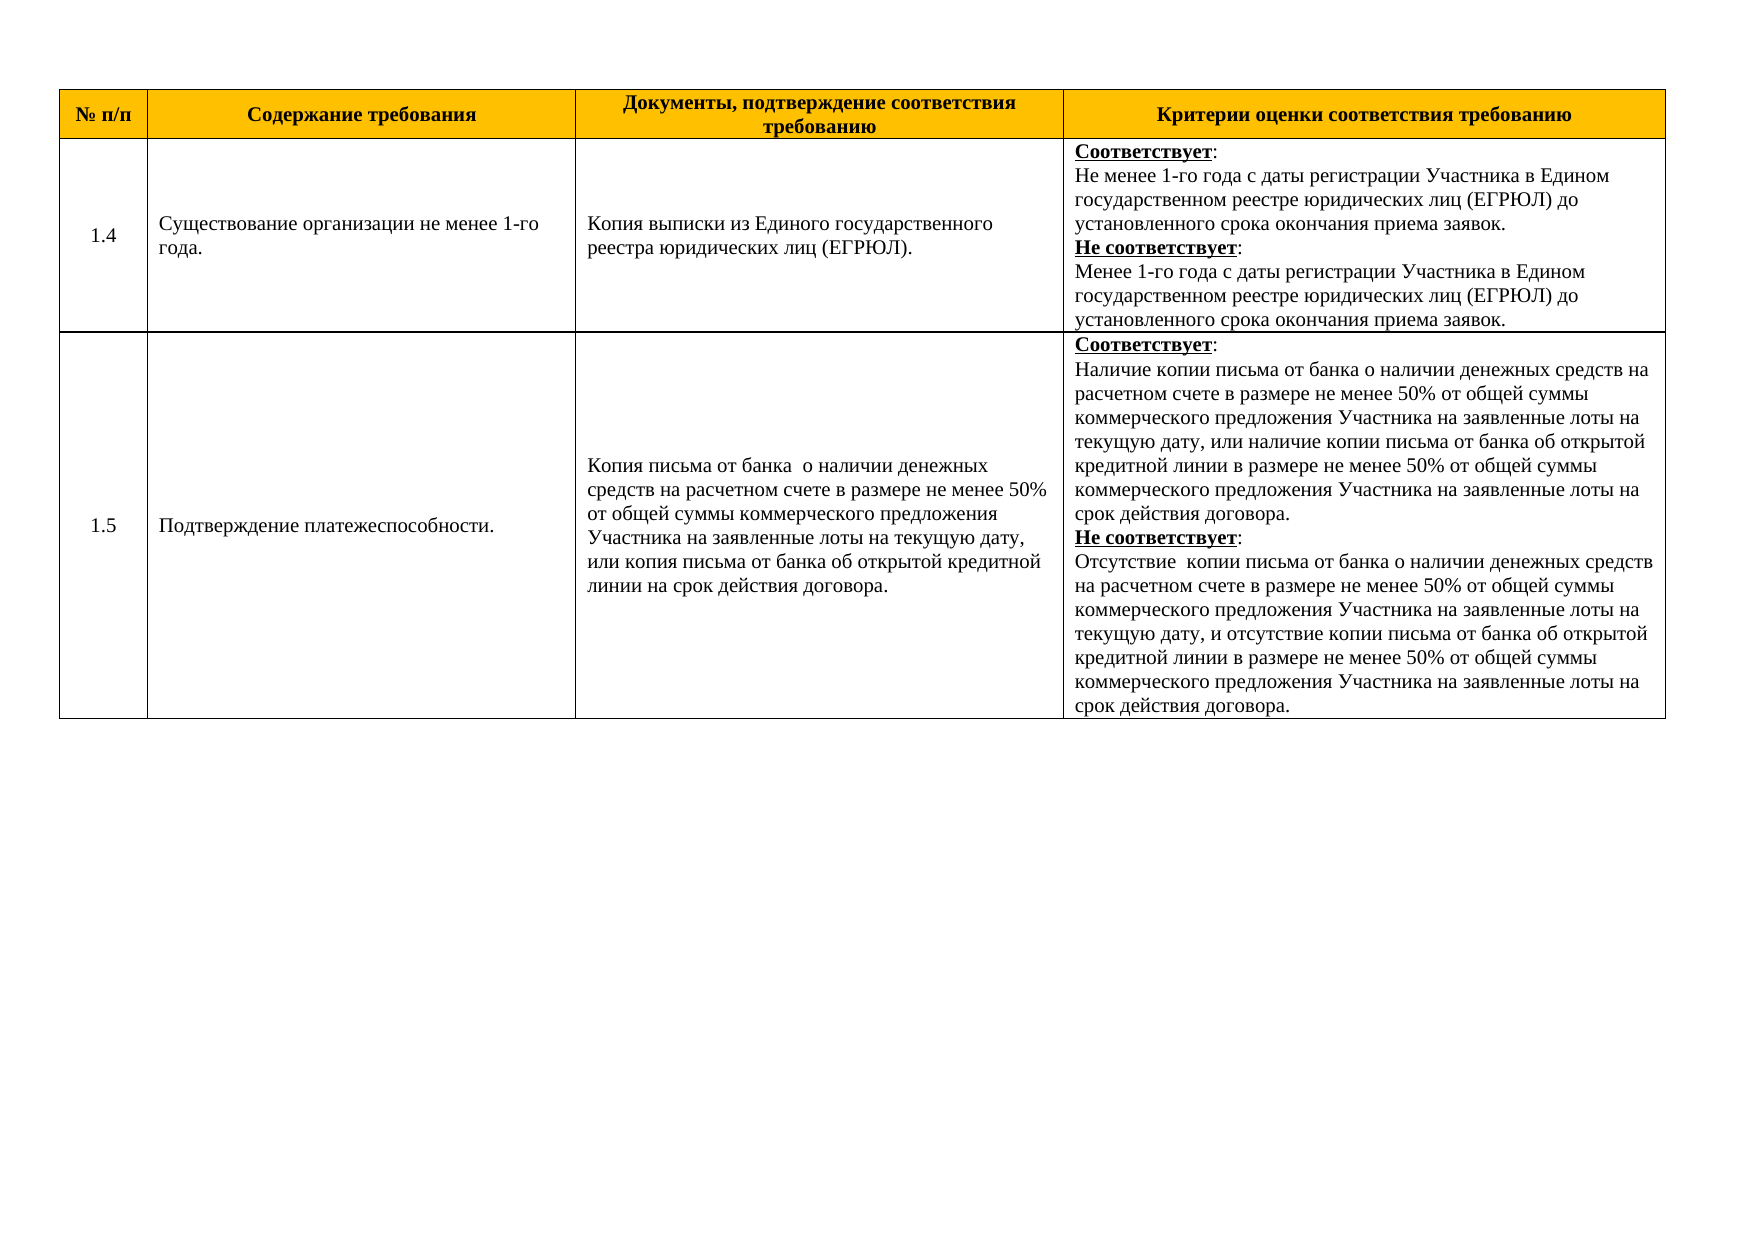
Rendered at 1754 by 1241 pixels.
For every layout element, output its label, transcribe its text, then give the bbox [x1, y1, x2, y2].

table_cell 1.5 [60, 333, 147, 717]
table_cell Подтверждение платежеспособности. [148, 333, 575, 717]
table_header Содержание требования [148, 90, 575, 138]
table_cell Существование организации не менее 1-го года. [148, 139, 575, 331]
table_header № п/п [60, 90, 147, 138]
table_header Критерии оценки соответствия требованию [1064, 90, 1665, 138]
table_cell 1.4 [60, 139, 147, 331]
table_cell Соответствует: Наличие копии письма от банка о наличии денежных средств на расчетном счете в размере не менее 50% от общей суммы коммерческого предложения Участника на заявленные лоты на текущую дату, или наличие копии письма от банка об открытой кредитной линии в размере не менее 50% от общей суммы коммерческого предложения Участника на заявленные лоты на срок действия договора. Не соответствует: Отсутствие копии письма от банка о наличии денежных средств на расчетном счете в размере не менее 50% от общей суммы коммерческого предложения Участника на заявленные лоты на текущую дату, и отсутствие копии письма от банка об открытой кредитной линии в размере не менее 50% от общей суммы коммерческого предложения Участника на заявленные лоты на срок действия договора. [1064, 333, 1665, 717]
table_cell Копия выписки из Единого государственного реестра юридических лиц (ЕГРЮЛ). [576, 139, 1063, 331]
table_cell Соответствует: Не менее 1-го года с даты регистрации Участника в Едином государственном реестре юридических лиц (ЕГРЮЛ) до установленного срока окончания приема заявок. Не соответствует: Менее 1-го года с даты регистрации Участника в Едином государственном реестре юридических лиц (ЕГРЮЛ) до установленного срока окончания приема заявок. [1064, 139, 1665, 331]
table_header Документы, подтверждение соответствия требованию [576, 90, 1063, 138]
table_cell Копия письма от банка о наличии денежных средств на расчетном счете в размере не менее 50% от общей суммы коммерческого предложения Участника на заявленные лоты на текущую дату, или копия письма от банка об открытой кредитной линии на срок действия договора. [576, 333, 1063, 717]
